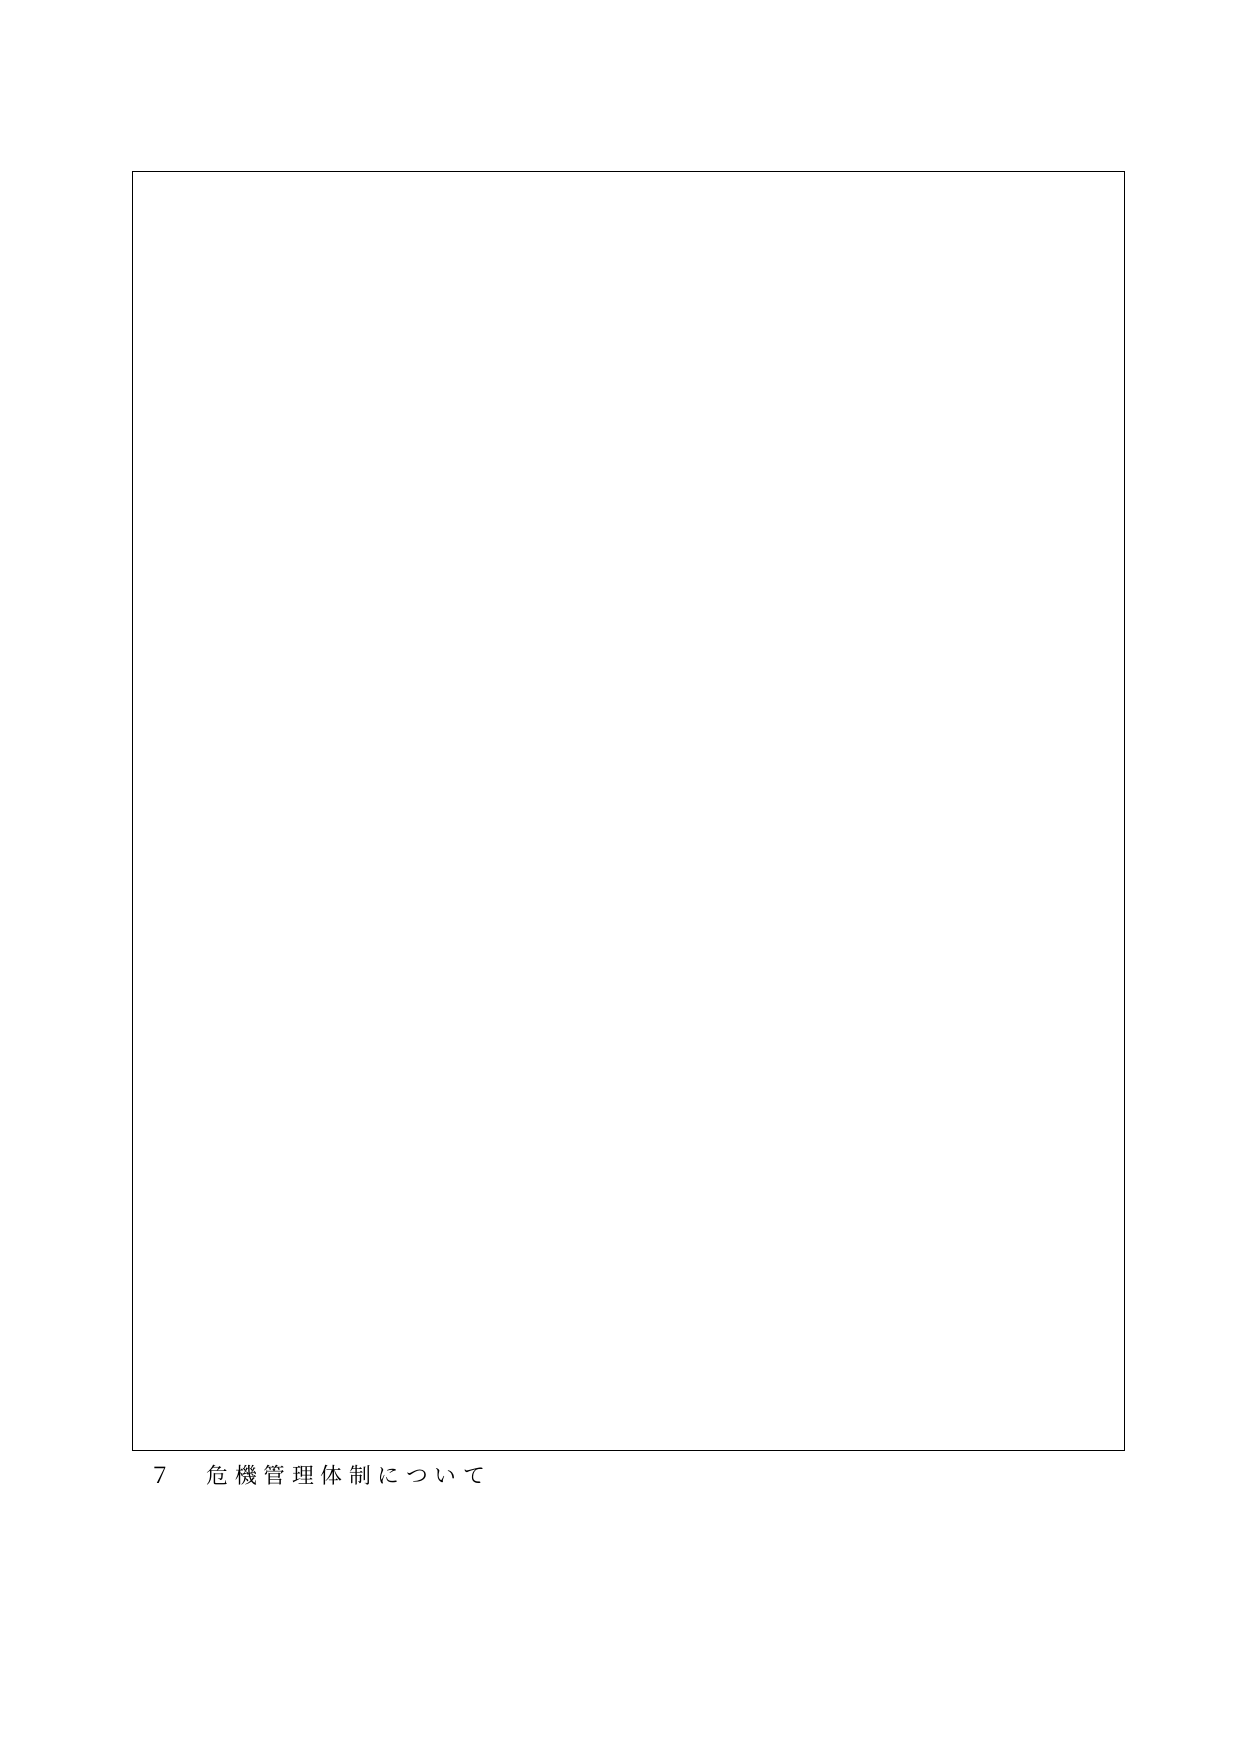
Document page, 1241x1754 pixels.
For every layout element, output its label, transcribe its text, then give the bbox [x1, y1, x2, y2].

text ７ 危機管理体制について [143, 1451, 1119, 1496]
table_header [133, 172, 1124, 1450]
